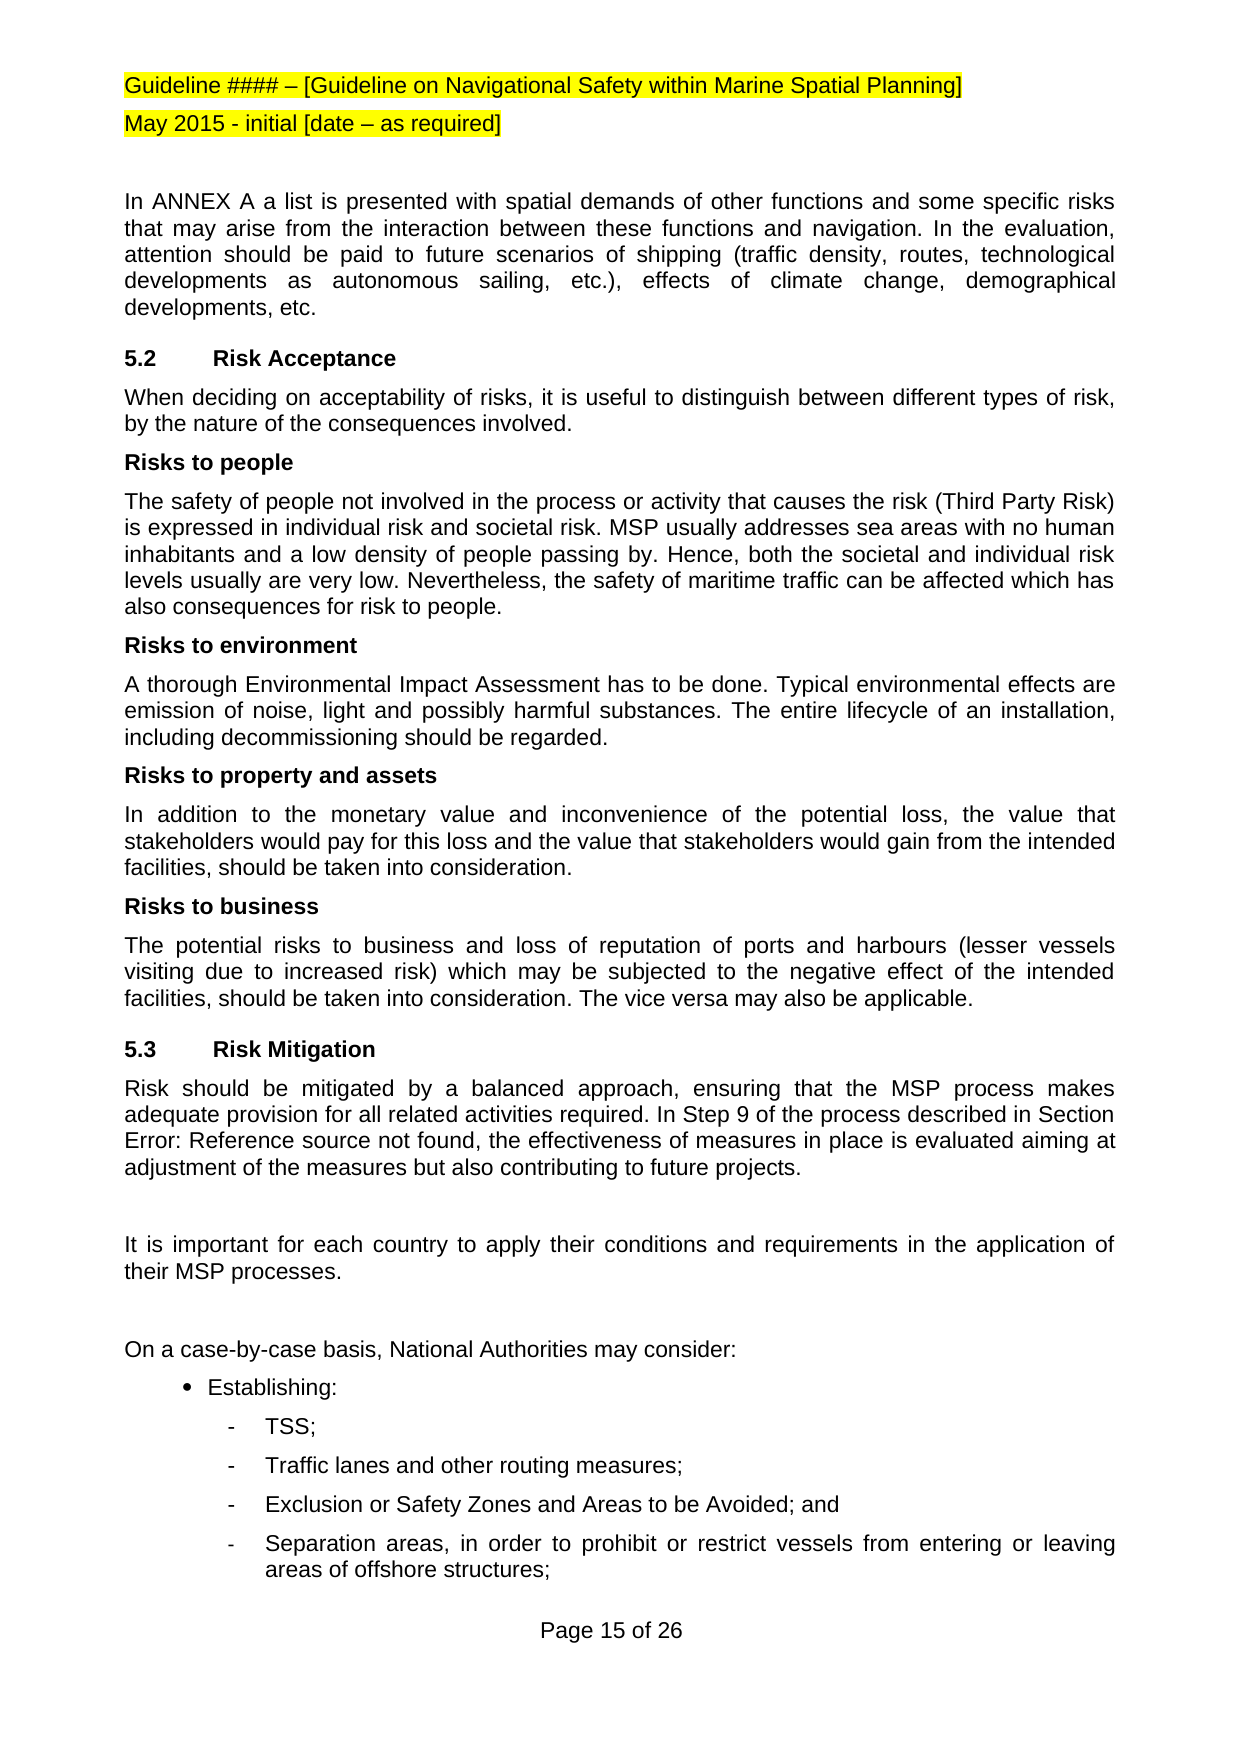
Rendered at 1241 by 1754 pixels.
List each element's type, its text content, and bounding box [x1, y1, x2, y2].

text When deciding on acceptability of risks, it is useful to distinguish between different types of risk, by the nature of the consequences involved. [124, 384, 1116, 436]
list Establishing: [183, 1374, 1116, 1401]
list Separation areas, in order to prohibit or restrict vessels from entering or leaving areas of offshore structures; [227, 1530, 1116, 1582]
subtitle Risk Acceptance [124, 345, 1116, 371]
text It is important for each country to apply their conditions and requirements in the application of their MSP processes. [124, 1231, 1116, 1284]
text A thorough Environmental Impact Assessment has to be done. Typical environmental effects are emission of noise, light and possibly harmful substances. The entire lifecycle of an installation, including decommissioning should be regarded. [124, 671, 1116, 750]
text Risks to property and assets [124, 762, 1116, 789]
text The safety of people not involved in the process or activity that causes the risk (Third Party Risk) is expressed in individual risk and societal risk. MSP usually addresses sea areas with no human inhabitants and a low density of people passing by. Hence, both the societal and individual risk levels usually are very low. Nevertheless, the safety of maritime traffic can be affected which has also consequences for risk to people. [124, 488, 1116, 619]
text Risks to people [124, 449, 1116, 475]
subtitle Risk Mitigation [124, 1036, 1116, 1062]
list TSS; [227, 1413, 1116, 1439]
text In addition to the monetary value and inconvenience of the potential loss, the value that stakeholders would pay for this loss and the value that stakeholders would gain from the intended facilities, should be taken into consideration. [124, 801, 1116, 880]
text On a case-by-case basis, National Authorities may consider: [124, 1336, 1116, 1362]
text Risks to environment [124, 632, 1116, 658]
list Traffic lanes and other routing measures; [227, 1452, 1116, 1478]
text The potential risks to business and loss of reputation of ports and harbours (lesser vessels visiting due to increased risk) which may be subjected to the negative effect of the intended facilities, should be taken into consideration. The vice versa may also be applicable. [124, 932, 1116, 1011]
text In ANNEX A a list is presented with spatial demands of other functions and some specific risks that may arise from the interaction between these functions and navigation. In the evaluation, attention should be paid to future scenarios of shipping (traffic density, routes, technological developments as autonomous sailing, etc.), effects of climate change, demographical developments, etc. [124, 188, 1116, 320]
list Exclusion or Safety Zones and Areas to be Avoided; and [227, 1491, 1116, 1517]
text Risks to business [124, 893, 1116, 919]
